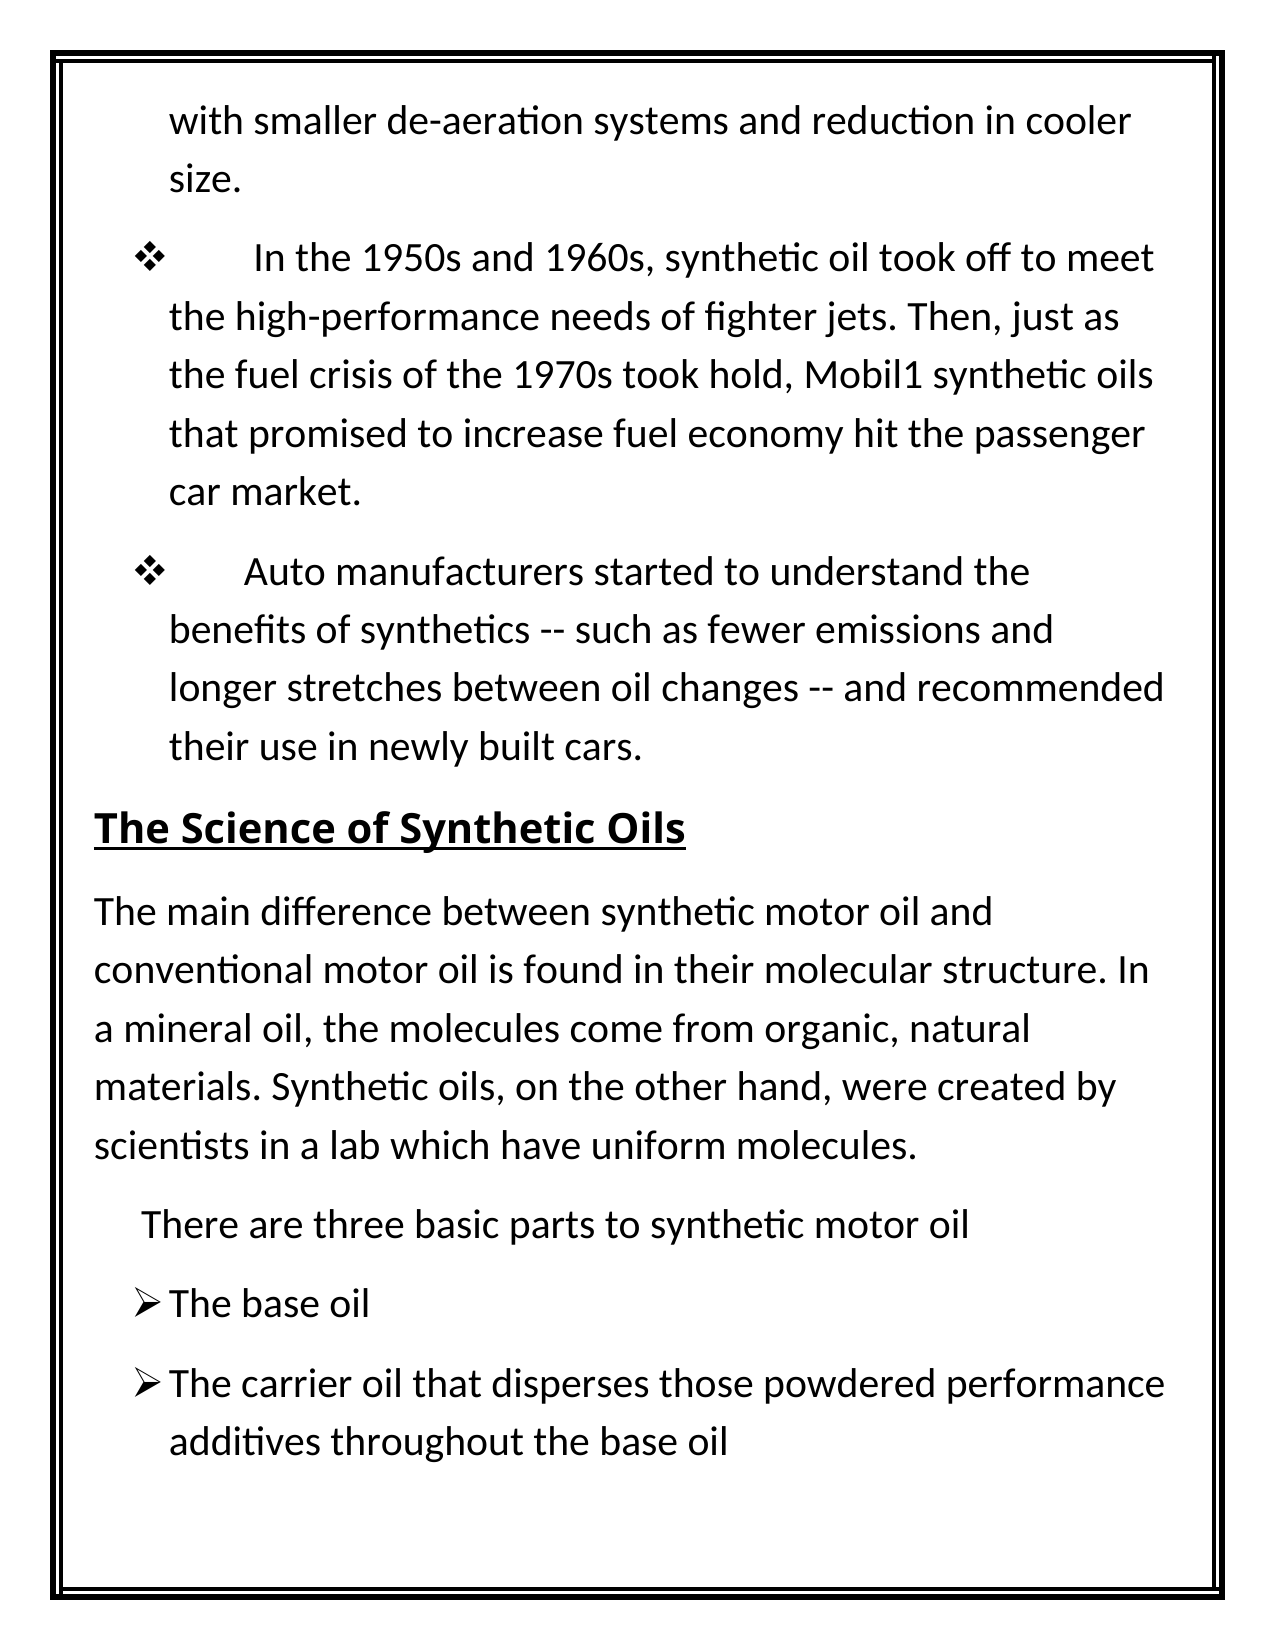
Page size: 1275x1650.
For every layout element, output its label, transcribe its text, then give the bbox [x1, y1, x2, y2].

text The Science of Synthetic Oils [94, 799, 1172, 856]
text There are three basic parts to synthetic motor oil [94, 1198, 1172, 1249]
list Auto manufacturers started to understand the benefits of synthetics -- such as fewer emissions and longer stretches between oil changes -- and recommended their use in newly built cars. [131, 544, 1172, 771]
text The main difference between synthetic motor oil and conventional motor oil is found in their molecular structure. In a mineral oil, the molecules come from organic, natural materials. Synthetic oils, on the other hand, were created by scientists in a lab which have uniform molecules. [94, 885, 1172, 1170]
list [131, 94, 1172, 203]
list The base oil [131, 1277, 1172, 1328]
list In the 1950s and 1960s, synthetic oil took off to meet the high-performance needs of fighter jets. Then, just as the fuel crisis of the 1970s took hold, Mobil1 synthetic oils that promised to increase fuel economy hit the passenger car market. [131, 231, 1172, 516]
list The carrier oil that disperses those powdered performance additives throughout the base oil [131, 1357, 1172, 1466]
